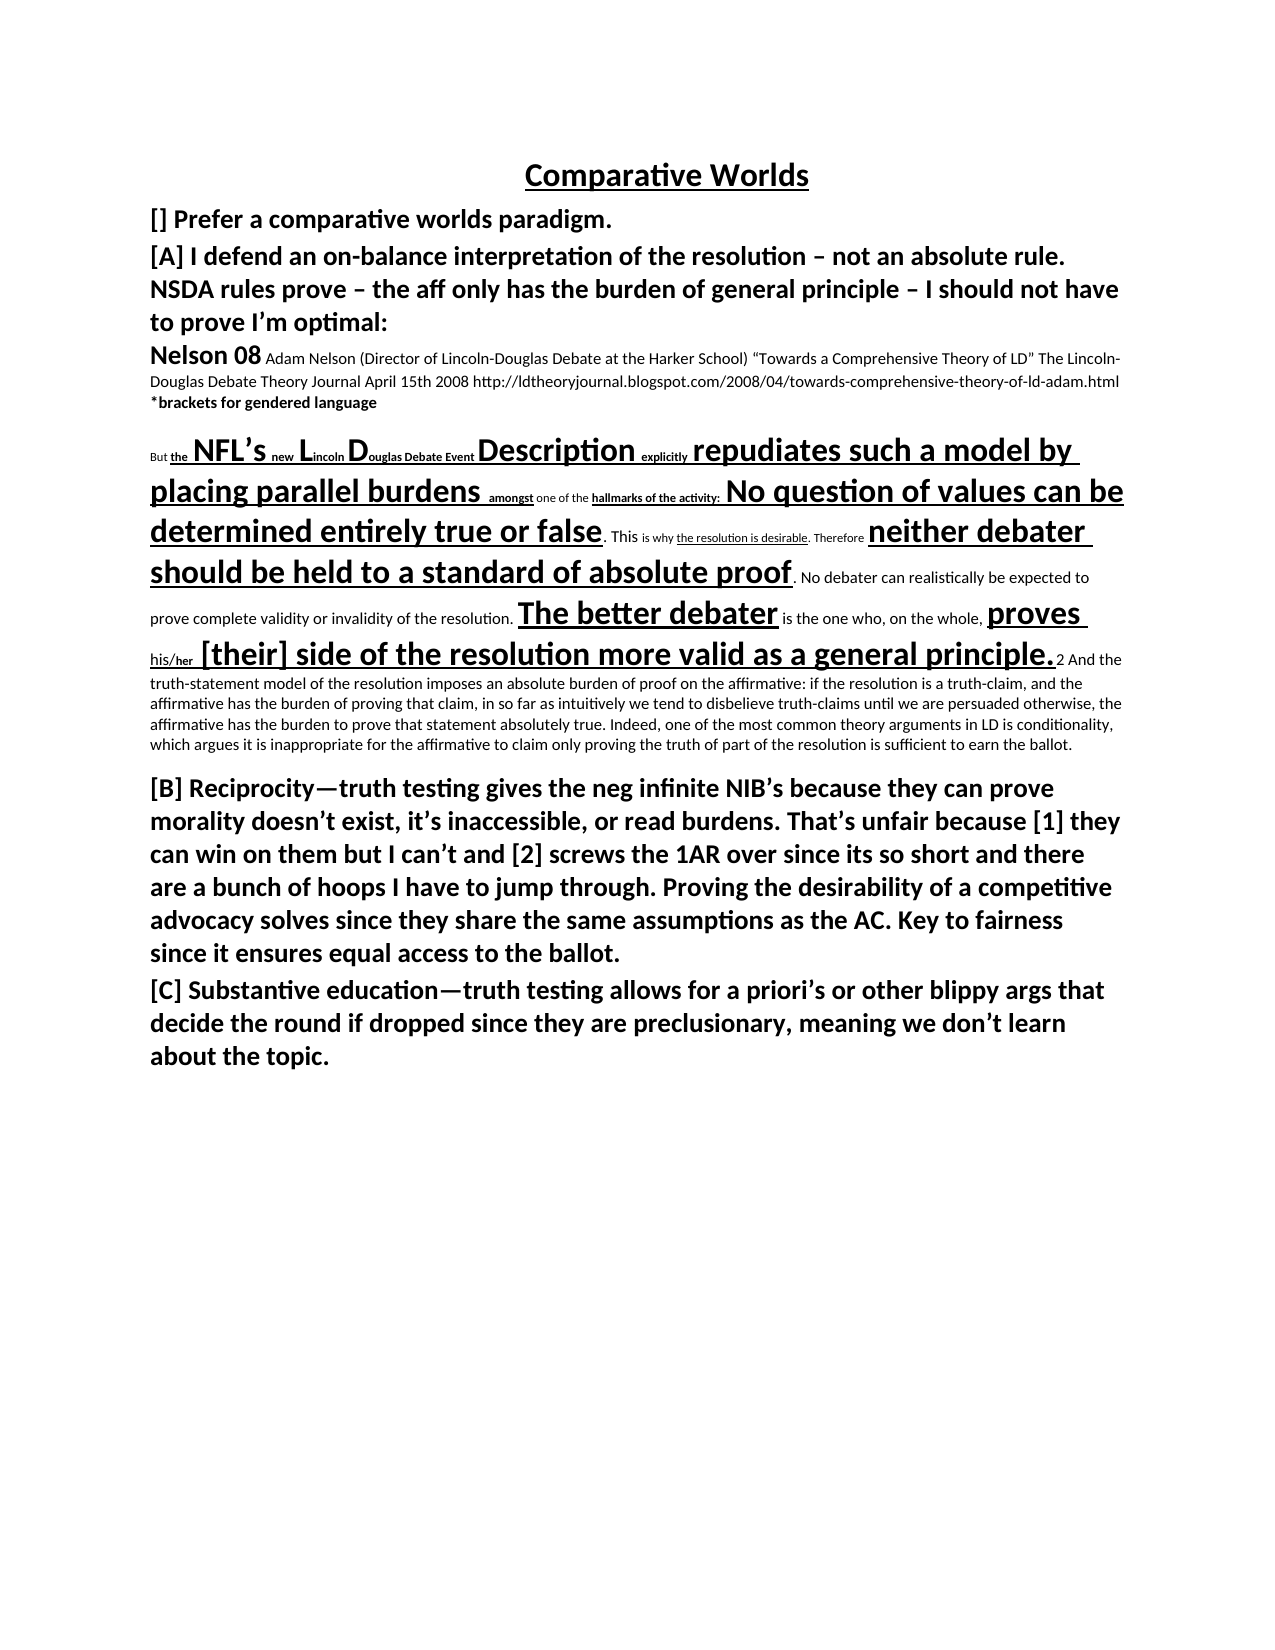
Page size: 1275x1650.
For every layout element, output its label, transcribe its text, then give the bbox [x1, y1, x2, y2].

subtitle [C] Substantive education—truth testing allows for a priori’s or other blippy args that decide the round if dropped since they are preclusionary, meaning we don’t learn about the topic. [150, 973, 1125, 1072]
text Nelson 08 Adam Nelson (Director of Lincoln-Douglas Debate at the Harker School) “Towards a Comprehensive Theory of LD” The Lincoln-Douglas Debate Theory Journal April 15th 2008 http://ldtheoryjournal.blogspot.com/2008/04/towards-comprehensive-theory-of-ld-adam.html *brackets for gendered language [150, 338, 1125, 412]
subtitle [] Prefer a comparative worlds paradigm. [150, 202, 1125, 235]
text But the NFL’s new Lincoln Douglas Debate Event Description explicitly repudiates such a model by placing parallel burdens amongst one of the hallmarks of the activity: No question of values can be determined entirely true or false. This is why the resolution is desirable. Therefore neither debater should be held to a standard of absolute proof. No debater can realistically be expected to prove complete validity or invalidity of the resolution. The better debater is the one who, on the whole, proves his/her [their] side of the resolution more valid as a general principle.2 And the truth-statement model of the resolution imposes an absolute burden of proof on the affirmative: if the resolution is a truth-claim, and the affirmative has the burden of proving that claim, in so far as intuitively we tend to disbelieve truth-claims until we are persuaded otherwise, the affirmative has the burden to prove that statement absolutely true. Indeed, one of the most common theory arguments in LD is conditionality, which argues it is inappropriate for the affirmative to claim only proving the truth of part of the resolution is sufficient to earn the ballot. [150, 429, 1125, 754]
subtitle [B] Reciprocity—truth testing gives the neg infinite NIB’s because they can prove morality doesn’t exist, it’s inaccessible, or read burdens. That’s unfair because [1] they can win on them but I can’t and [2] screws the 1AR over since its so short and there are a bunch of hoops I have to jump through. Proving the desirability of a competitive advocacy solves since they share the same assumptions as the AC. Key to fairness since it ensures equal access to the ballot. [150, 771, 1125, 969]
subtitle [A] I defend an on-balance interpretation of the resolution – not an absolute rule. NSDA rules prove – the aff only has the burden of general principle – I should not have to prove I’m optimal: [150, 239, 1125, 338]
subtitle Comparative Worlds [450, 154, 1125, 195]
